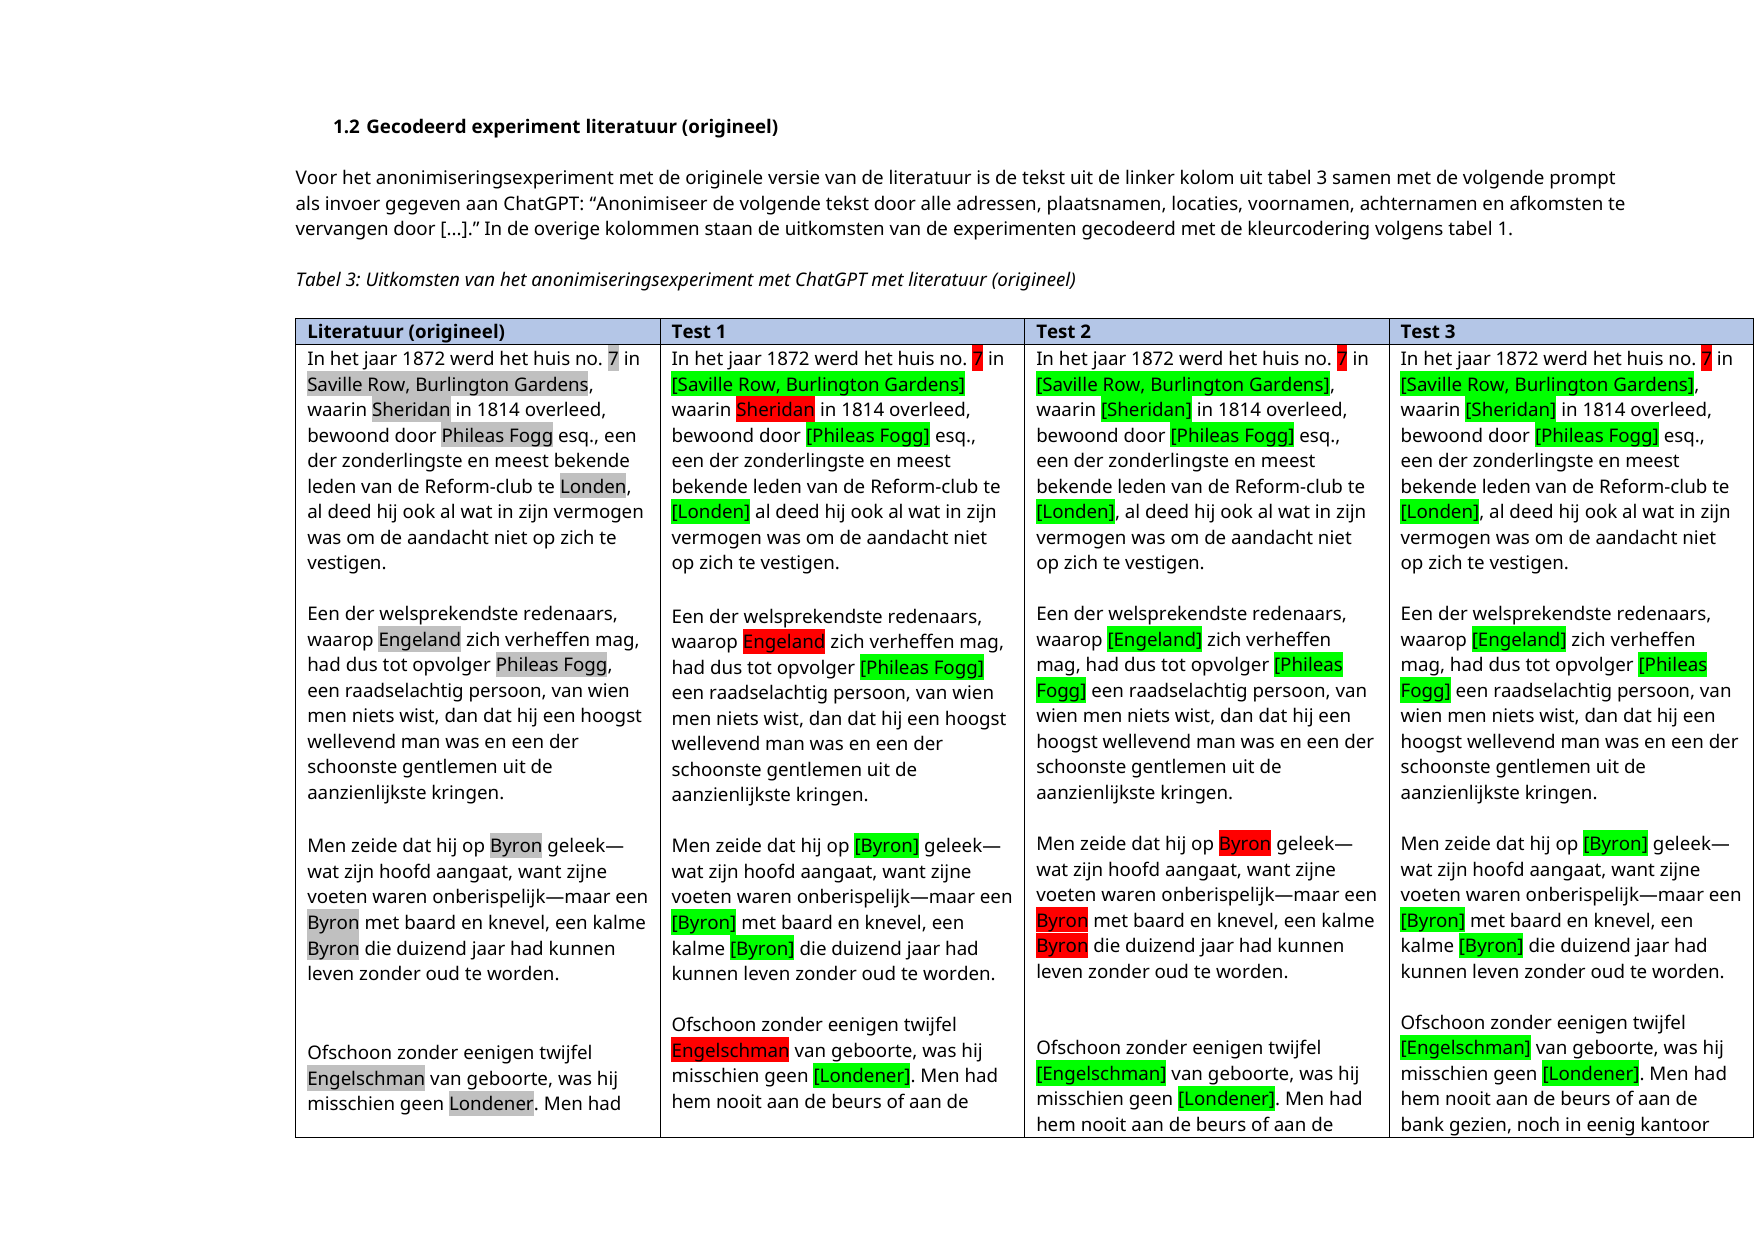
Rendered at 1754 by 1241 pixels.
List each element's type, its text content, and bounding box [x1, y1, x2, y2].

list Gecodeerd experiment literatuur (origineel) [333, 114, 1636, 139]
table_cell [296, 345, 660, 1137]
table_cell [1025, 345, 1389, 1137]
table_header Literatuur (origineel) [296, 319, 660, 344]
table_header Test 3 [1390, 319, 1753, 344]
table_header Test 2 [1025, 319, 1389, 344]
text Voor het anonimiseringsexperiment met de originele versie van de literatuur is de tekst uit de linker kolom uit tabel 3 samen met de volgende prompt als invoer gegeven aan ChatGPT: “Anonimiseer de volgende tekst door alle adressen, plaatsnamen, locaties, voornamen, achternamen en afkomsten te vervangen door [...].” In de overige kolommen staan de uitkomsten van de experimenten gecodeerd met de kleurcodering volgens tabel 1. [295, 165, 1636, 241]
table_header Test 1 [661, 319, 1024, 344]
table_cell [1390, 345, 1753, 1137]
text Tabel 3: Uitkomsten van het anonimiseringsexperiment met ChatGPT met literatuur (origineel) [295, 267, 1636, 292]
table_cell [661, 345, 1024, 1137]
